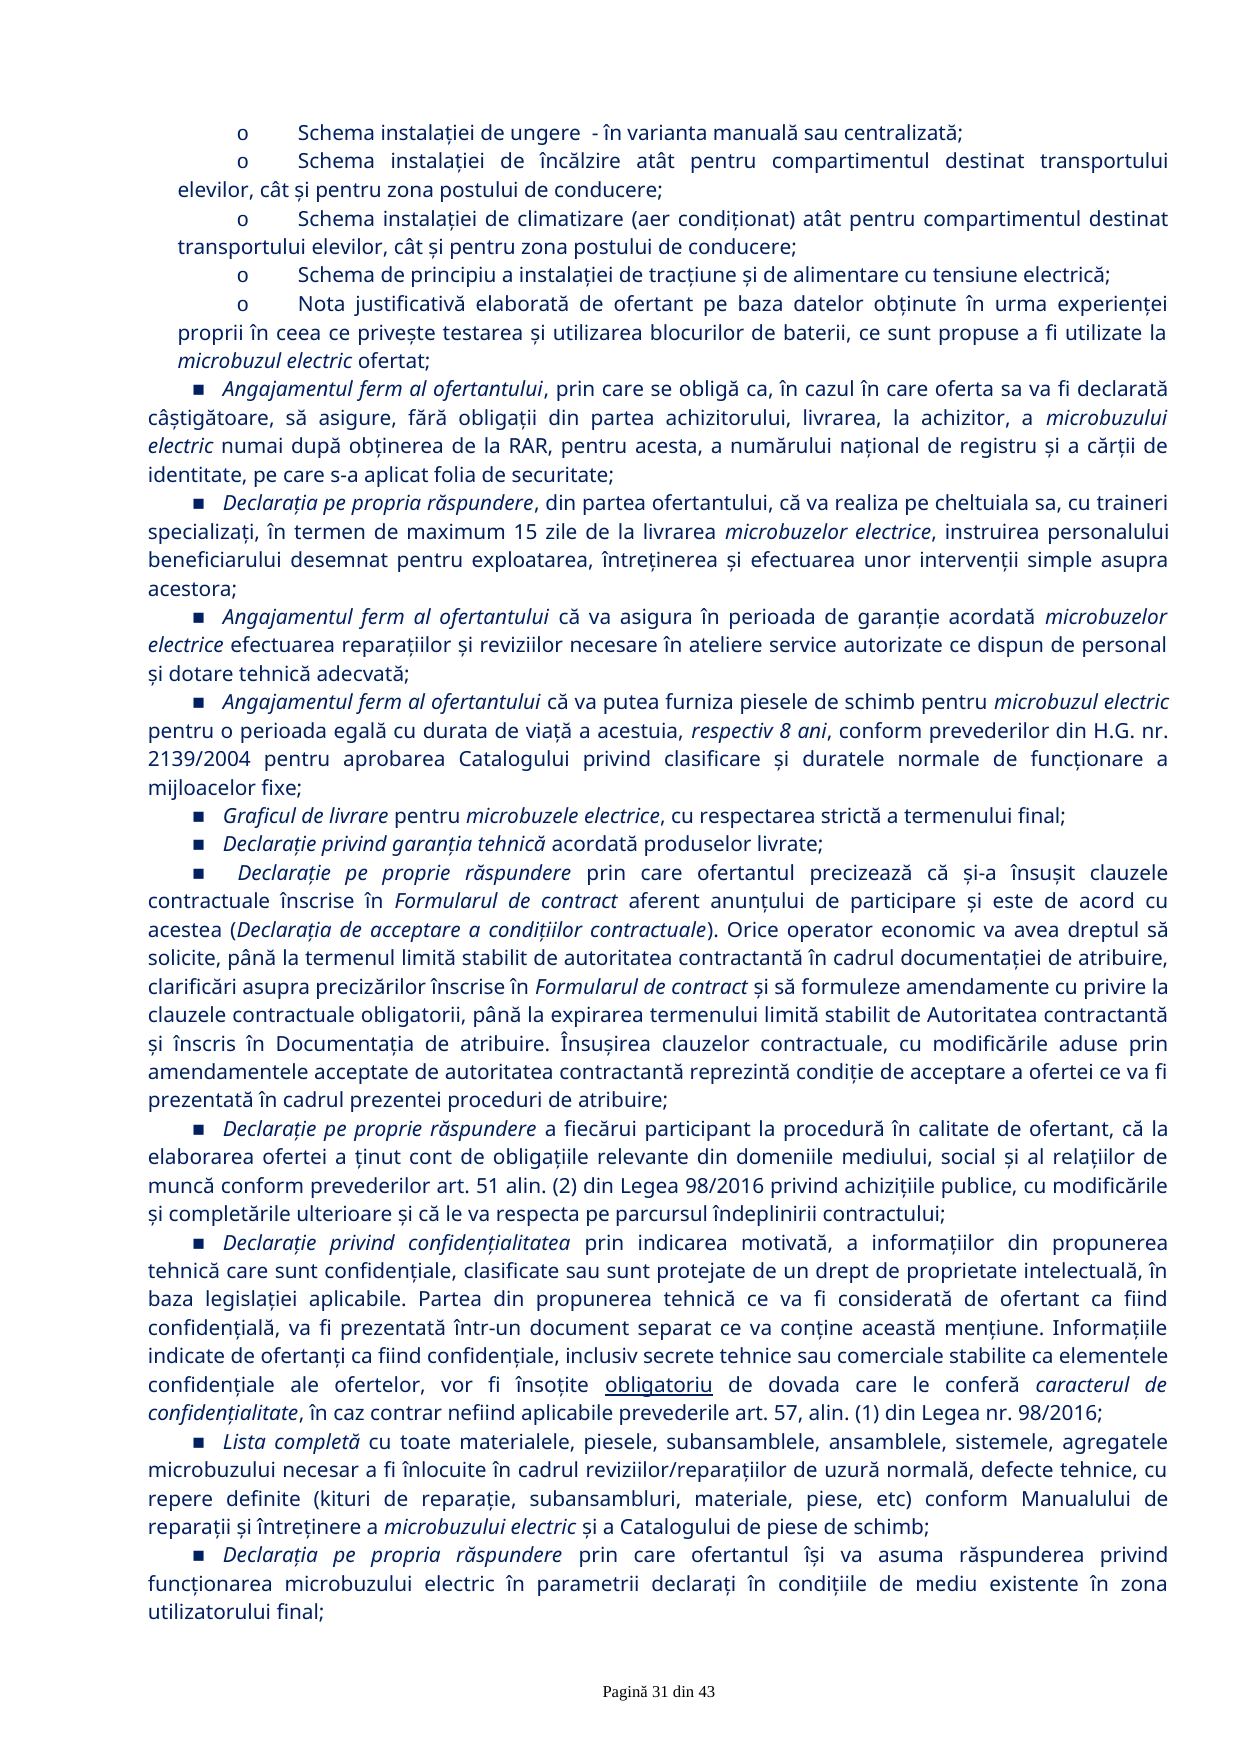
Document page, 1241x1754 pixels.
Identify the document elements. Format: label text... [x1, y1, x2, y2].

list Schema instalației de climatizare (aer condiționat) atât pentru compartimentul destinat transportului elevilor, cât și pentru zona postului de conducere; [177, 204, 1169, 261]
list Nota justificativă elaborată de ofertant pe baza datelor obținute în urma experienței proprii în ceea ce privește testarea și utilizarea blocurilor de baterii, ce sunt propuse a fi utilizate la microbuzul electric ofertat; [177, 289, 1169, 374]
list Schema instalației de ungere - în varianta manuală sau centralizată; [177, 118, 1169, 147]
list Schema de principiu a instalației de tracțiune și de alimentare cu tensiune electrică; [177, 261, 1169, 289]
list Schema instalației de încălzire atât pentru compartimentul destinat transportului elevilor, cât și pentru zona postului de conducere; [177, 147, 1169, 204]
list Graficul de livrare pentru microbuzele electrice, cu respectarea strictă a termenului final; [148, 801, 1169, 829]
list Declarația pe propria răspundere prin care ofertantul își va asuma răspunderea privind funcționarea microbuzului electric în parametrii declarați în condițiile de mediu existente în zona utilizatorului final; [148, 1541, 1169, 1626]
list Declarație privind garanția tehnică acordată produselor livrate; [148, 829, 1169, 858]
list Angajamentul ferm al ofertantului, prin care se obligă ca, în cazul în care oferta sa va fi declarată câștigătoare, să asigure, fără obligații din partea achizitorului, livrarea, la achizitor, a microbuzului electric numai după obținerea de la RAR, pentru acesta, a numărului național de registru și a cărții de identitate, pe care s-a aplicat folia de securitate; [148, 374, 1169, 488]
list Declarația pe propria răspundere, din partea ofertantului, că va realiza pe cheltuiala sa, cu traineri specializați, în termen de maximum 15 zile de la livrarea microbuzelor electrice, instruirea personalului beneficiarului desemnat pentru exploatarea, întreținerea și efectuarea unor intervenții simple asupra acestora; [148, 488, 1169, 602]
list Declarație privind confidențialitatea prin indicarea motivată, a informațiilor din propunerea tehnică care sunt confidențiale, clasificate sau sunt protejate de un drept de proprietate intelectuală, în baza legislației aplicabile. Partea din propunerea tehnică ce va fi considerată de ofertant ca fiind confidențială, va fi prezentată într-un document separat ce va conține această mențiune. Informațiile indicate de ofertanți ca fiind confidențiale, inclusiv secrete tehnice sau comerciale stabilite ca elementele confidențiale ale ofertelor, vor fi însoțite obligatoriu de dovada care le conferă caracterul de confidențialitate, în caz contrar nefiind aplicabile prevederile art. 57, alin. (1) din Legea nr. 98/2016; [148, 1228, 1169, 1427]
list Angajamentul ferm al ofertantului că va putea furniza piesele de schimb pentru microbuzul electric pentru o perioada egală cu durata de viață a acestuia, respectiv 8 ani, conform prevederilor din H.G. nr. 2139/2004 pentru aprobarea Catalogului privind clasificare și duratele normale de funcționare a mijloacelor fixe; [148, 687, 1169, 801]
list Lista completă cu toate materialele, piesele, subansamblele, ansamblele, sistemele, agregatele microbuzului necesar a fi înlocuite în cadrul reviziilor/reparațiilor de uzură normală, defecte tehnice, cu repere definite (kituri de reparație, subansambluri, materiale, piese, etc) conform Manualului de reparații și întreținere a microbuzului electric și a Catalogului de piese de schimb; [148, 1427, 1169, 1541]
list Angajamentul ferm al ofertantului că va asigura în perioada de garanție acordată microbuzelor electrice efectuarea reparațiilor și reviziilor necesare în ateliere service autorizate ce dispun de personal și dotare tehnică adecvată; [148, 602, 1169, 687]
list Declarație pe proprie răspundere a fiecărui participant la procedură în calitate de ofertant, că la elaborarea ofertei a ținut cont de obligațiile relevante din domeniile mediului, social și al relațiilor de muncă conform prevederilor art. 51 alin. (2) din Legea 98/2016 privind achizițiile publice, cu modificările și completările ulterioare și că le va respecta pe parcursul îndeplinirii contractului; [148, 1114, 1169, 1228]
list Declarație pe proprie răspundere prin care ofertantul precizează că și-a însușit clauzele contractuale înscrise în Formularul de contract aferent anunțului de participare și este de acord cu acestea (Declarația de acceptare a condițiilor contractuale). Orice operator economic va avea dreptul să solicite, până la termenul limită stabilit de autoritatea contractantă în cadrul documentației de atribuire, clarificări asupra precizărilor înscrise în Formularul de contract și să formuleze amendamente cu privire la clauzele contractuale obligatorii, până la expirarea termenului limită stabilit de Autoritatea contractantă și înscris în Documentația de atribuire. Însușirea clauzelor contractuale, cu modificările aduse prin amendamentele acceptate de autoritatea contractantă reprezintă condiție de acceptare a ofertei ce va fi prezentată în cadrul prezentei proceduri de atribuire; [148, 858, 1169, 1114]
